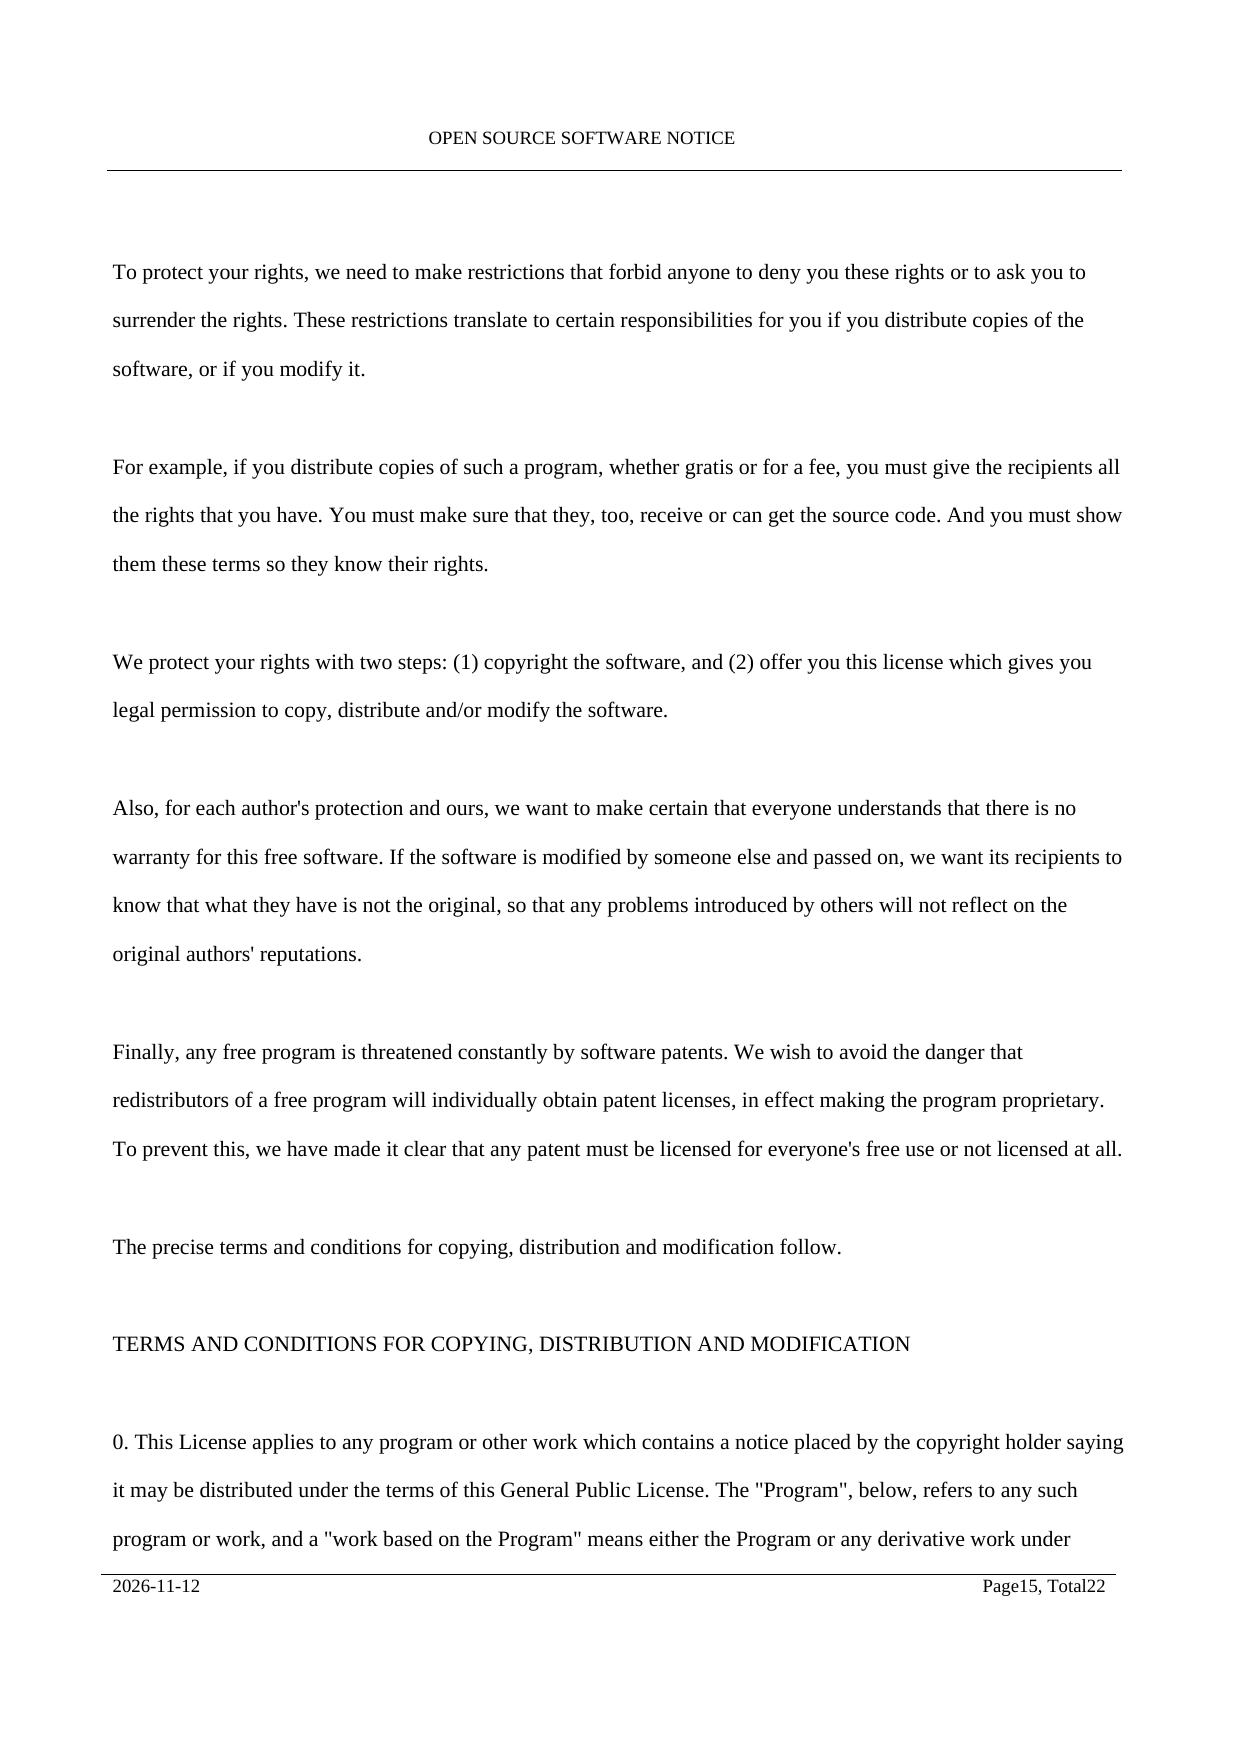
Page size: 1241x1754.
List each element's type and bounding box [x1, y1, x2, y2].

text [112, 206, 1128, 1555]
